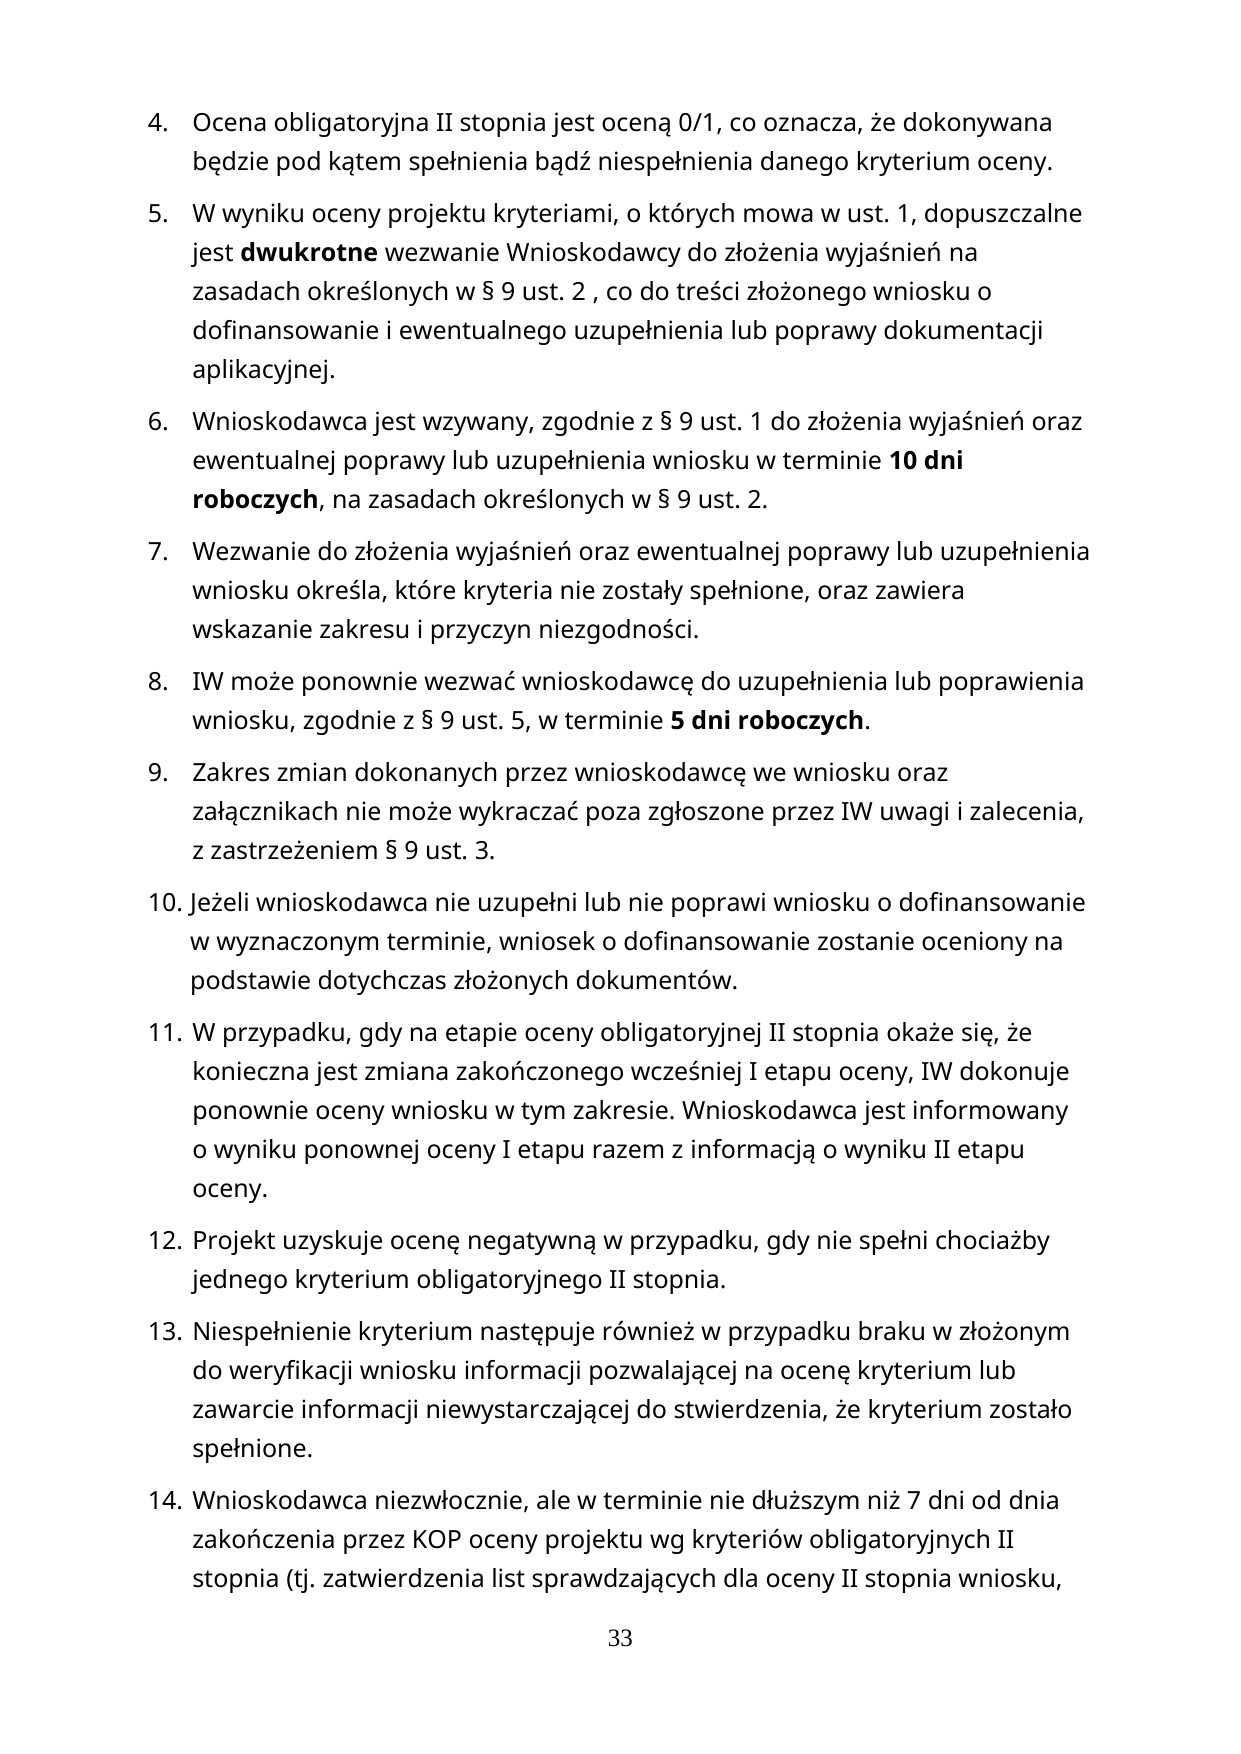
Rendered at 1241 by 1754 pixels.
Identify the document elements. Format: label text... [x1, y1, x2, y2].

list Jeżeli wnioskodawca nie uzupełni lub nie poprawi wniosku o dofinansowanie w wyznaczonym terminie, wniosek o dofinansowanie zostanie oceniony na podstawie dotychczas złożonych dokumentów. [148, 884, 1092, 997]
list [148, 1483, 1092, 1595]
list Niespełnienie kryterium następuje również w przypadku braku w złożonym do weryfikacji wniosku informacji pozwalającej na ocenę kryterium lub zawarcie informacji niewystarczającej do stwierdzenia, że kryterium zostało spełnione. [148, 1313, 1092, 1465]
list Zakres zmian dokonanych przez wnioskodawcę we wniosku oraz załącznikach nie może wykraczać poza zgłoszone przez IW uwagi i zalecenia, z zastrzeżeniem § 9 ust. 3. [148, 754, 1092, 867]
list IW może ponownie wezwać wnioskodawcę do uzupełnienia lub poprawienia wniosku, zgodnie z § 9 ust. 5, w terminie 5 dni roboczych. [148, 663, 1092, 737]
list W wyniku oceny projektu kryteriami, o których mowa w ust. 1, dopuszczalne jest dwukrotne wezwanie Wnioskodawcy do złożenia wyjaśnień na zasadach określonych w § 9 ust. 2 , co do treści złożonego wniosku o dofinansowanie i ewentualnego uzupełnienia lub poprawy dokumentacji aplikacyjnej. [148, 195, 1092, 386]
list Wezwanie do złożenia wyjaśnień oraz ewentualnej poprawy lub uzupełnienia wniosku określa, które kryteria nie zostały spełnione, oraz zawiera wskazanie zakresu i przyczyn niezgodności. [148, 533, 1092, 646]
list W przypadku, gdy na etapie oceny obligatoryjnej II stopnia okaże się, że konieczna jest zmiana zakończonego wcześniej I etapu oceny, IW dokonuje ponownie oceny wniosku w tym zakresie. Wnioskodawca jest informowany o wyniku ponownej oceny I etapu razem z informacją o wyniku II etapu oceny. [148, 1014, 1092, 1205]
list Ocena obligatoryjna II stopnia jest oceną 0/1, co oznacza, że dokonywana będzie pod kątem spełnienia bądź niespełnienia danego kryterium oceny. [148, 104, 1092, 178]
list Wnioskodawca jest wzywany, zgodnie z § 9 ust. 1 do złożenia wyjaśnień oraz ewentualnej poprawy lub uzupełnienia wniosku w terminie 10 dni roboczych, na zasadach określonych w § 9 ust. 2. [148, 403, 1092, 516]
list Projekt uzyskuje ocenę negatywną w przypadku, gdy nie spełni chociażby jednego kryterium obligatoryjnego II stopnia. [148, 1223, 1092, 1296]
